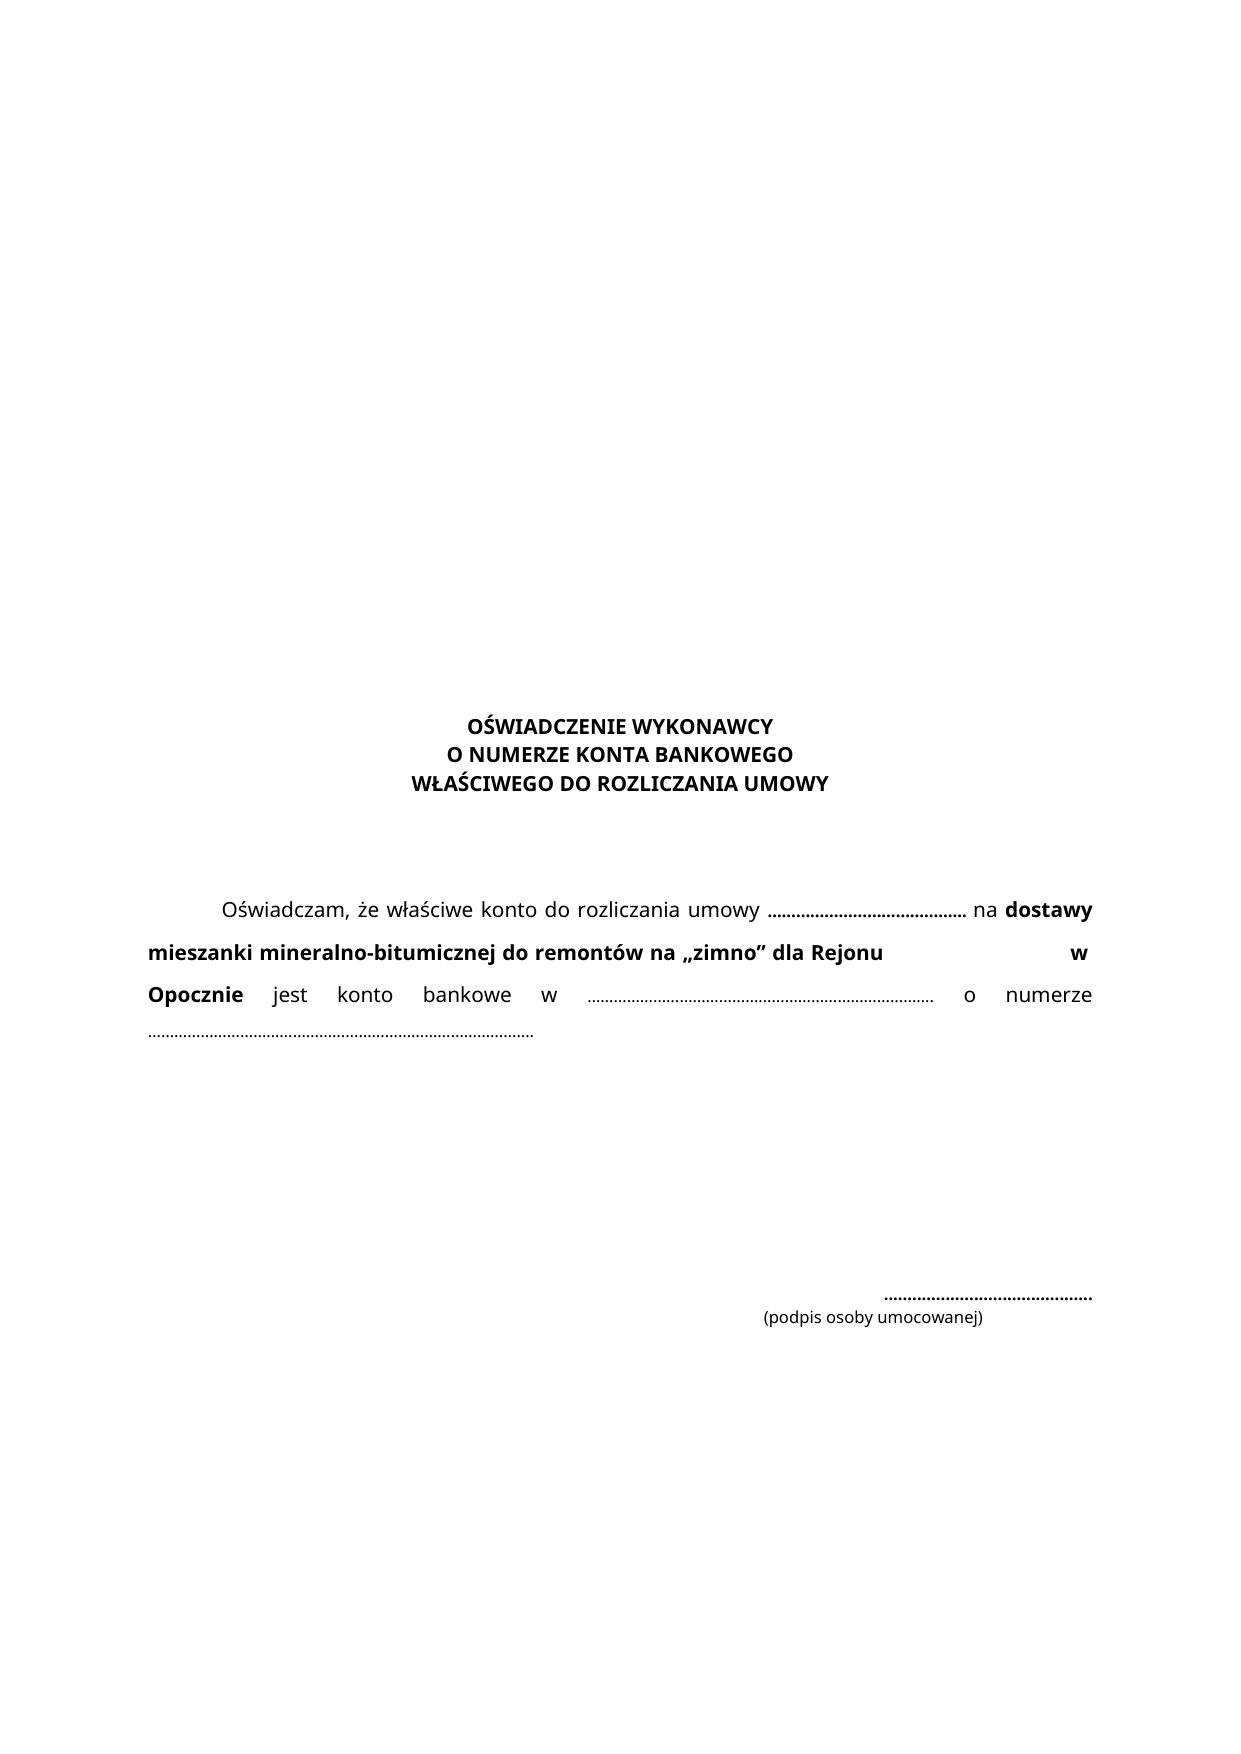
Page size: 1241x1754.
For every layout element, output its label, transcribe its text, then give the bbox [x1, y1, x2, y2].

text O NUMERZE KONTA BANKOWEGO [148, 740, 1093, 769]
text Oświadczam, że właściwe konto do rozliczania umowy …………………………………… na dostawy mieszanki mineralno-bitumicznej do remontów na „zimno” dla Rejonu w Opocznie jest konto bankowe w ……………………………………………………………………. o numerze ……………………………………………………………………………. [148, 895, 1093, 1043]
text OŚWIADCZENIE WYKONAWCY [148, 712, 1093, 740]
text (podpis osoby umocowanej) [148, 1306, 1093, 1328]
text ............................................ [148, 1283, 1093, 1306]
text WŁAŚCIWEGO DO ROZLICZANIA UMOWY [148, 769, 1093, 797]
